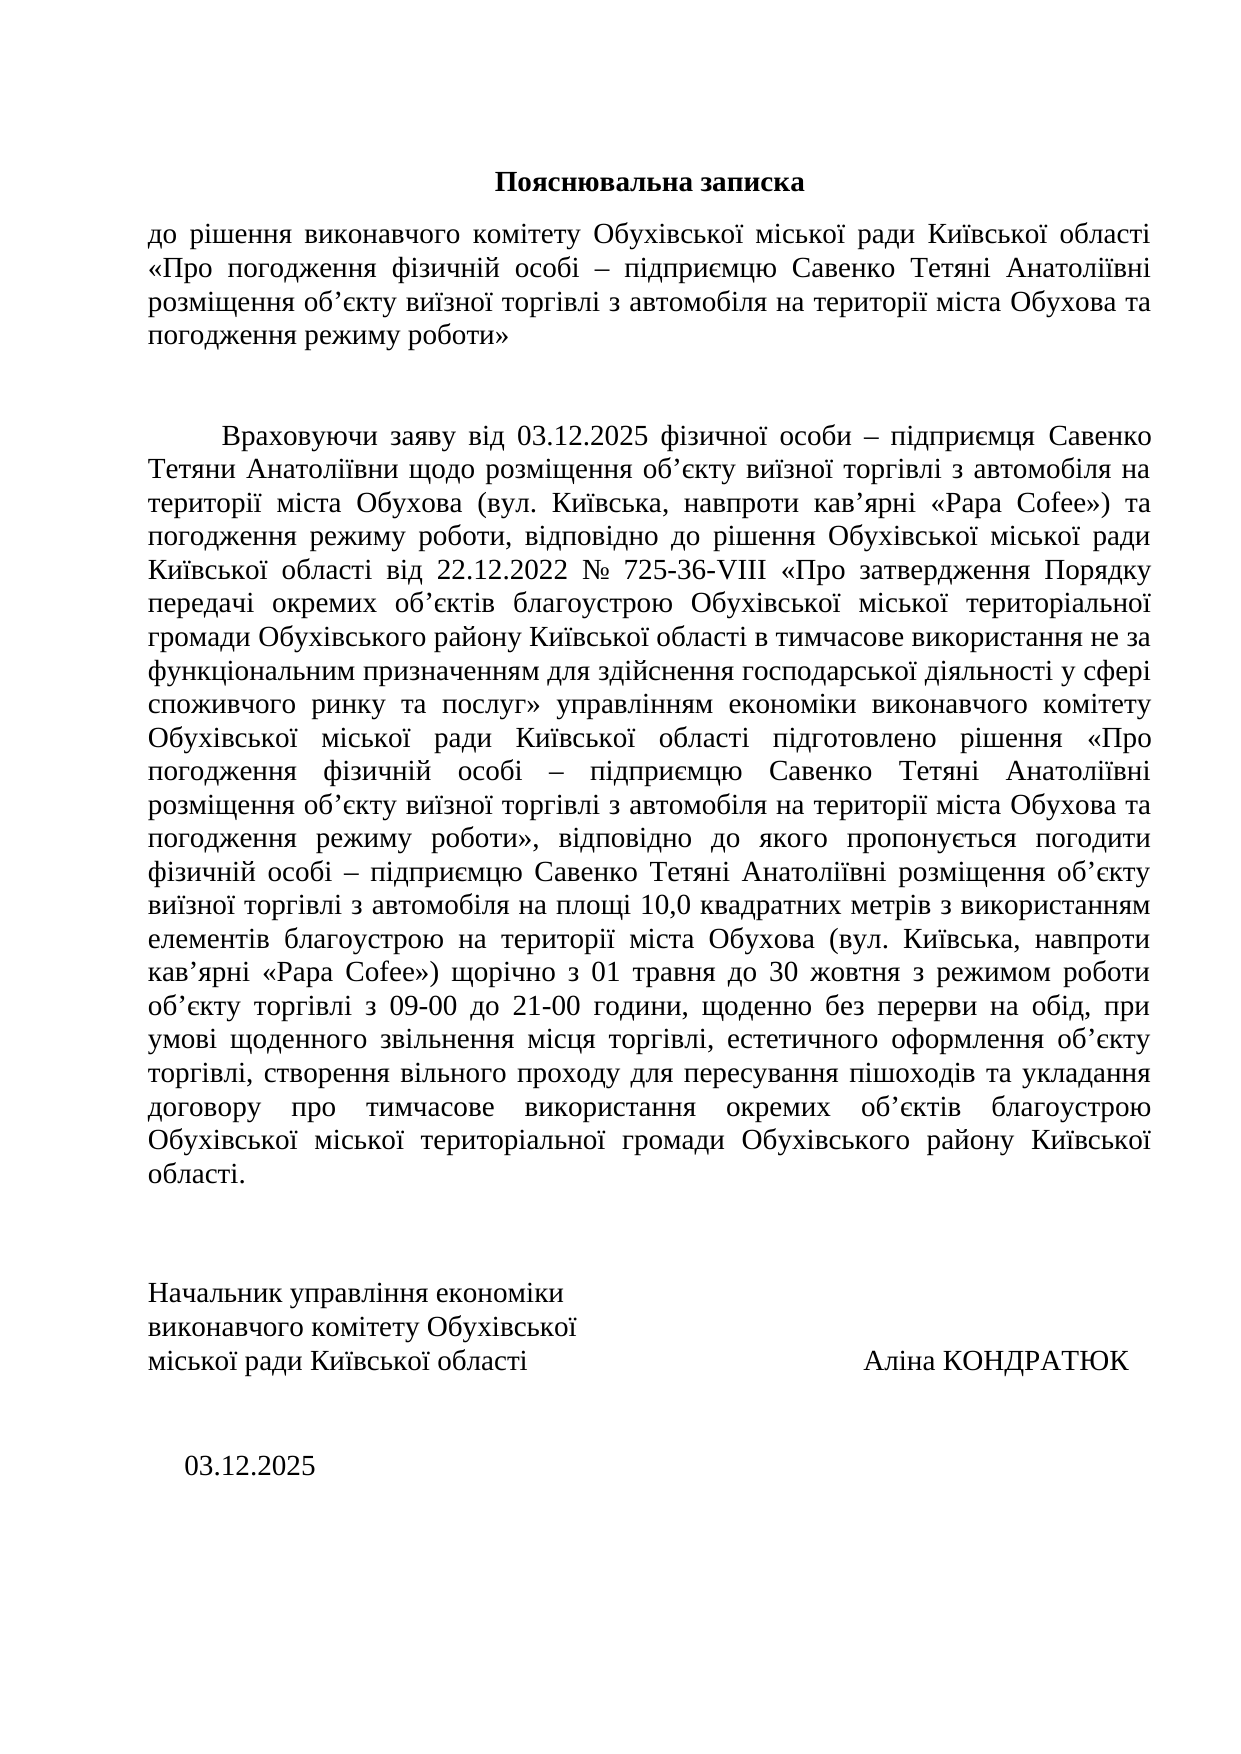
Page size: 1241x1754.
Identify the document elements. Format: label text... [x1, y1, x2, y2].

text до рішення виконавчого комітету Обухівської міської ради Київської області «Про погодження фізичній особі – підприємцю Савенко Тетяні Анатоліївні розміщення об’єкту виїзної торгівлі з автомобіля на території міста Обухова та погодження режиму роботи» [148, 217, 1152, 351]
text Начальник управління економіки [148, 1276, 1152, 1309]
text Враховуючи заяву від 03.12.2025 фізичної особи – підприємця Савенко Тетяни Анатоліївни щодо розміщення об’єкту виїзної торгівлі з автомобіля на території міста Обухова (вул. Київська, навпроти кав’ярні «Papa Cofee») та погодження режиму роботи, відповідно до рішення Обухівської міської ради Київської області від 22.12.2022 № 725-36-VIII «Про затвердження Порядку передачі окремих об’єктів благоустрою Обухівської міської територіальної громади Обухівського району Київської області в тимчасове використання не за функціональним призначенням для здійснення господарської діяльності у сфері споживчого ринку та послуг» управлінням економіки виконавчого комітету Обухівської міської ради Київської області підготовлено рішення «Про погодження фізичній особі – підприємцю Савенко Тетяні Анатоліївні розміщення об’єкту виїзної торгівлі з автомобіля на території міста Обухова та погодження режиму роботи», відповідно до якого пропонується погодити фізичній особі – підприємцю Савенко Тетяні Анатоліївні розміщення об’єкту виїзної торгівлі з автомобіля на площі 10,0 квадратних метрів з використанням елементів благоустрою на території міста Обухова (вул. Київська, навпроти кав’ярні «Papa Cofee») щорічно з 01 травня до 30 жовтня з режимом роботи об’єкту торгівлі з 09-00 до 21-00 години, щоденно без перерви на обід, при умові щоденного звільнення місця торгівлі, естетичного оформлення об’єкту торгівлі, створення вільного проходу для пересування пішоходів та укладання договору про тимчасове використання окремих об’єктів благоустрою Обухівської міської територіальної громади Обухівського району Київської області. [148, 418, 1152, 1189]
text міської ради Київської області Аліна КОНДРАТЮК [148, 1343, 1152, 1376]
text виконавчого комітету Обухівської [148, 1309, 1152, 1343]
text 03.12.2025 [148, 1448, 1152, 1482]
text Пояснювальна записка [148, 164, 1152, 197]
